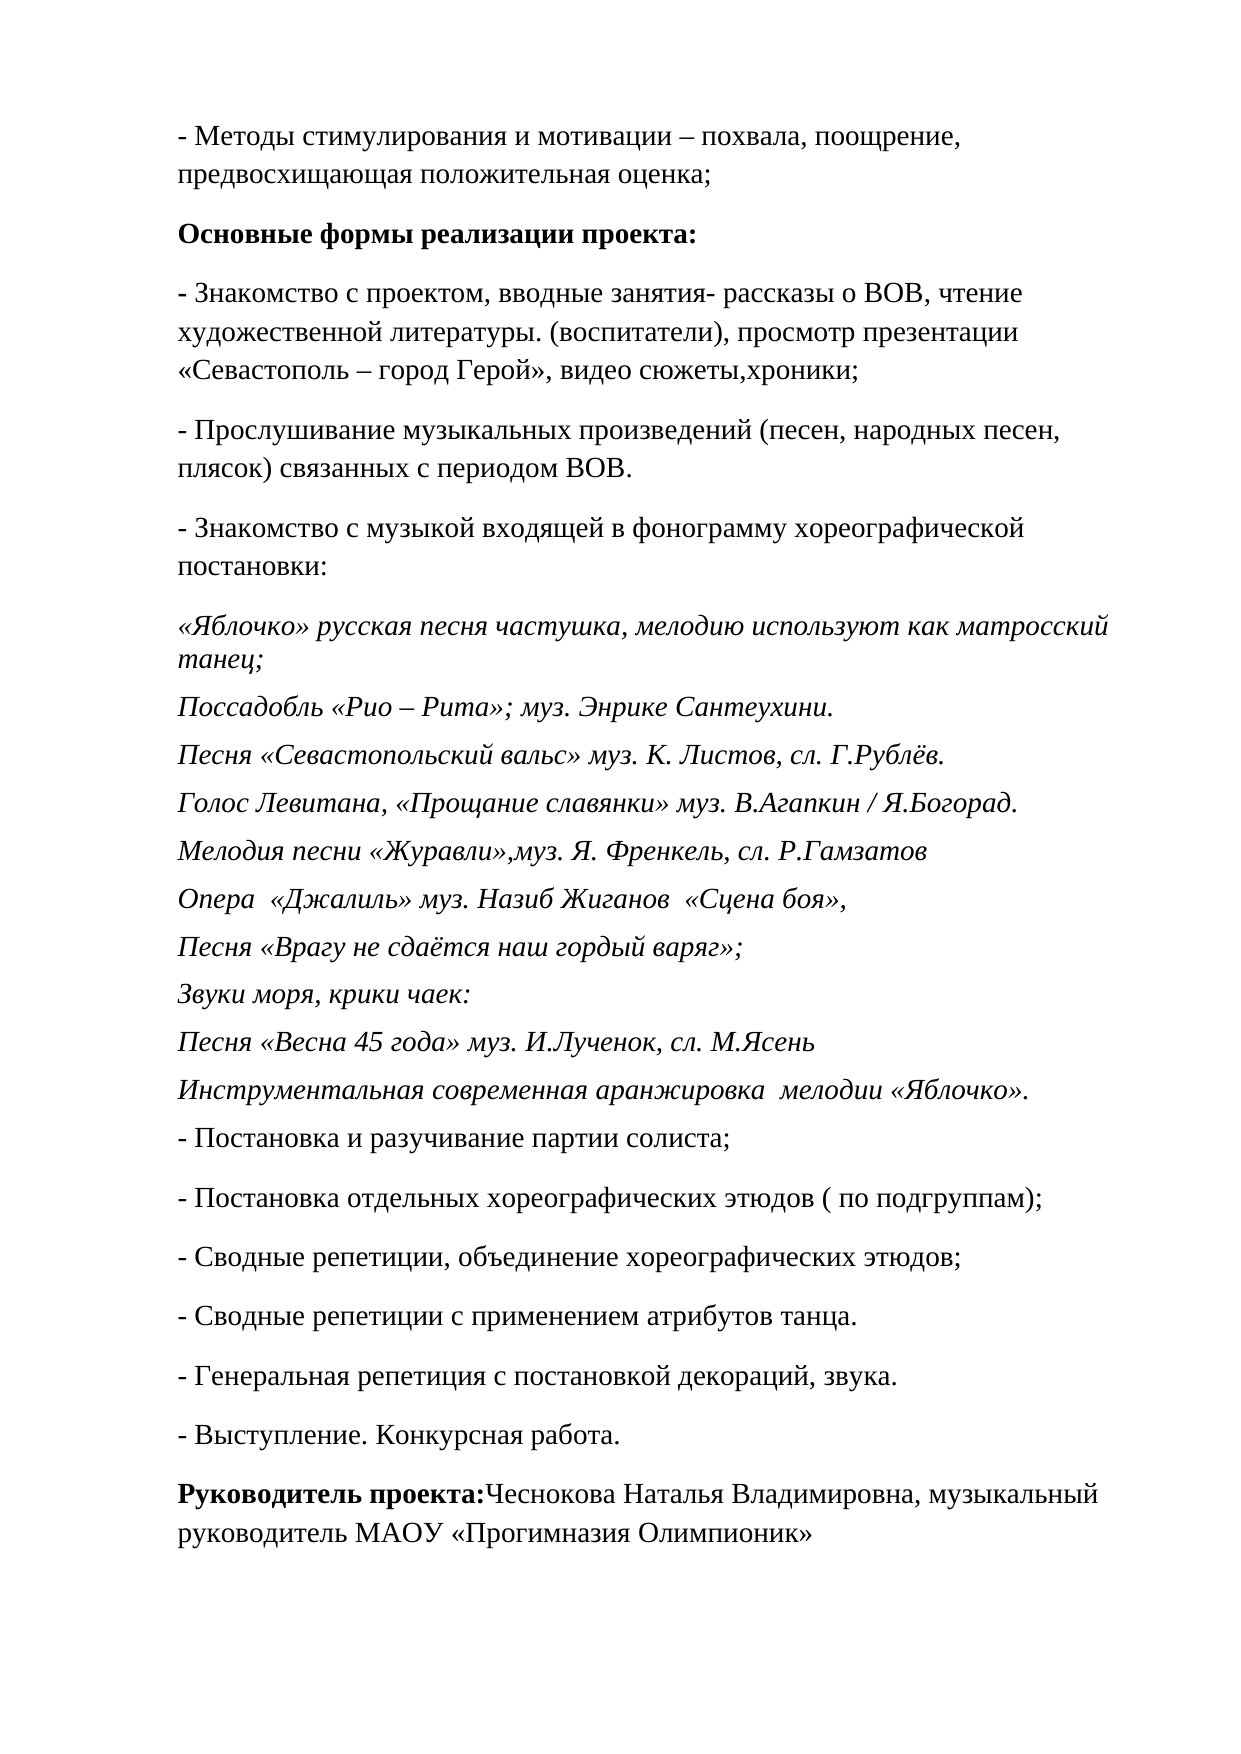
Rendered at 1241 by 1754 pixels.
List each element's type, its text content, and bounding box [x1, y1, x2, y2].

text Основные формы реализации проекта: [177, 216, 1152, 249]
text Голос Левитана, «Прощание славянки» муз. В.Агапкин / Я.Богорад. [177, 785, 1152, 818]
text Поссадобль «Рио – Рита»; муз. Энрике Сантеухини. [177, 689, 1152, 723]
text Руководитель проекта:Чеснокова Наталья Владимировна, музыкальный руководитель МАОУ «Прогимназия Олимпионик» [177, 1477, 1152, 1549]
text Опера «Джалиль» муз. Назиб Жиганов «Сцена боя», [177, 881, 1152, 914]
text - Выступление. Конкурсная работа. [177, 1417, 1152, 1451]
text - Знакомство с проектом, вводные занятия- рассказы о ВОВ, чтение художественной литературы. (воспитатели), просмотр презентации «Севастополь – город Герой», видео сюжеты,хроники; [177, 275, 1152, 386]
text Звуки моря, крики чаек: [177, 977, 1152, 1010]
text Песня «Севастопольский вальс» муз. К. Листов, сл. Г.Рублёв. [177, 737, 1152, 771]
text Мелодия песни «Журавли»,муз. Я. Френкель, сл. Р.Гамзатов [177, 833, 1152, 866]
text - Методы стимулирования и мотивации – похвала, поощрение, предвосхищающая положительная оценка; [177, 118, 1152, 190]
text - Прослушивание музыкальных произведений (песен, народных песен, плясок) связанных с периодом ВОВ. [177, 412, 1152, 484]
text - Генеральная репетиция с постановкой декораций, звука. [177, 1358, 1152, 1391]
text - Знакомство с музыкой входящей в фонограмму хореографической постановки: [177, 510, 1152, 582]
text - Постановка и разучивание партии солиста; [177, 1120, 1152, 1154]
text - Постановка отдельных хореографических этюдов ( по подгруппам); [177, 1180, 1152, 1213]
text Песня «Весна 45 года» муз. И.Лученок, сл. М.Ясень [177, 1024, 1152, 1058]
text «Яблочко» русская песня частушка, мелодию используют как матросский танец; [177, 608, 1152, 675]
text Песня «Врагу не сдаётся наш гордый варяг»; [177, 929, 1152, 962]
text Инструментальная современная аранжировка мелодии «Яблочко». [177, 1072, 1152, 1106]
text - Сводные репетиции, объединение хореографических этюдов; [177, 1239, 1152, 1273]
text - Сводные репетиции с применением атрибутов танца. [177, 1298, 1152, 1332]
